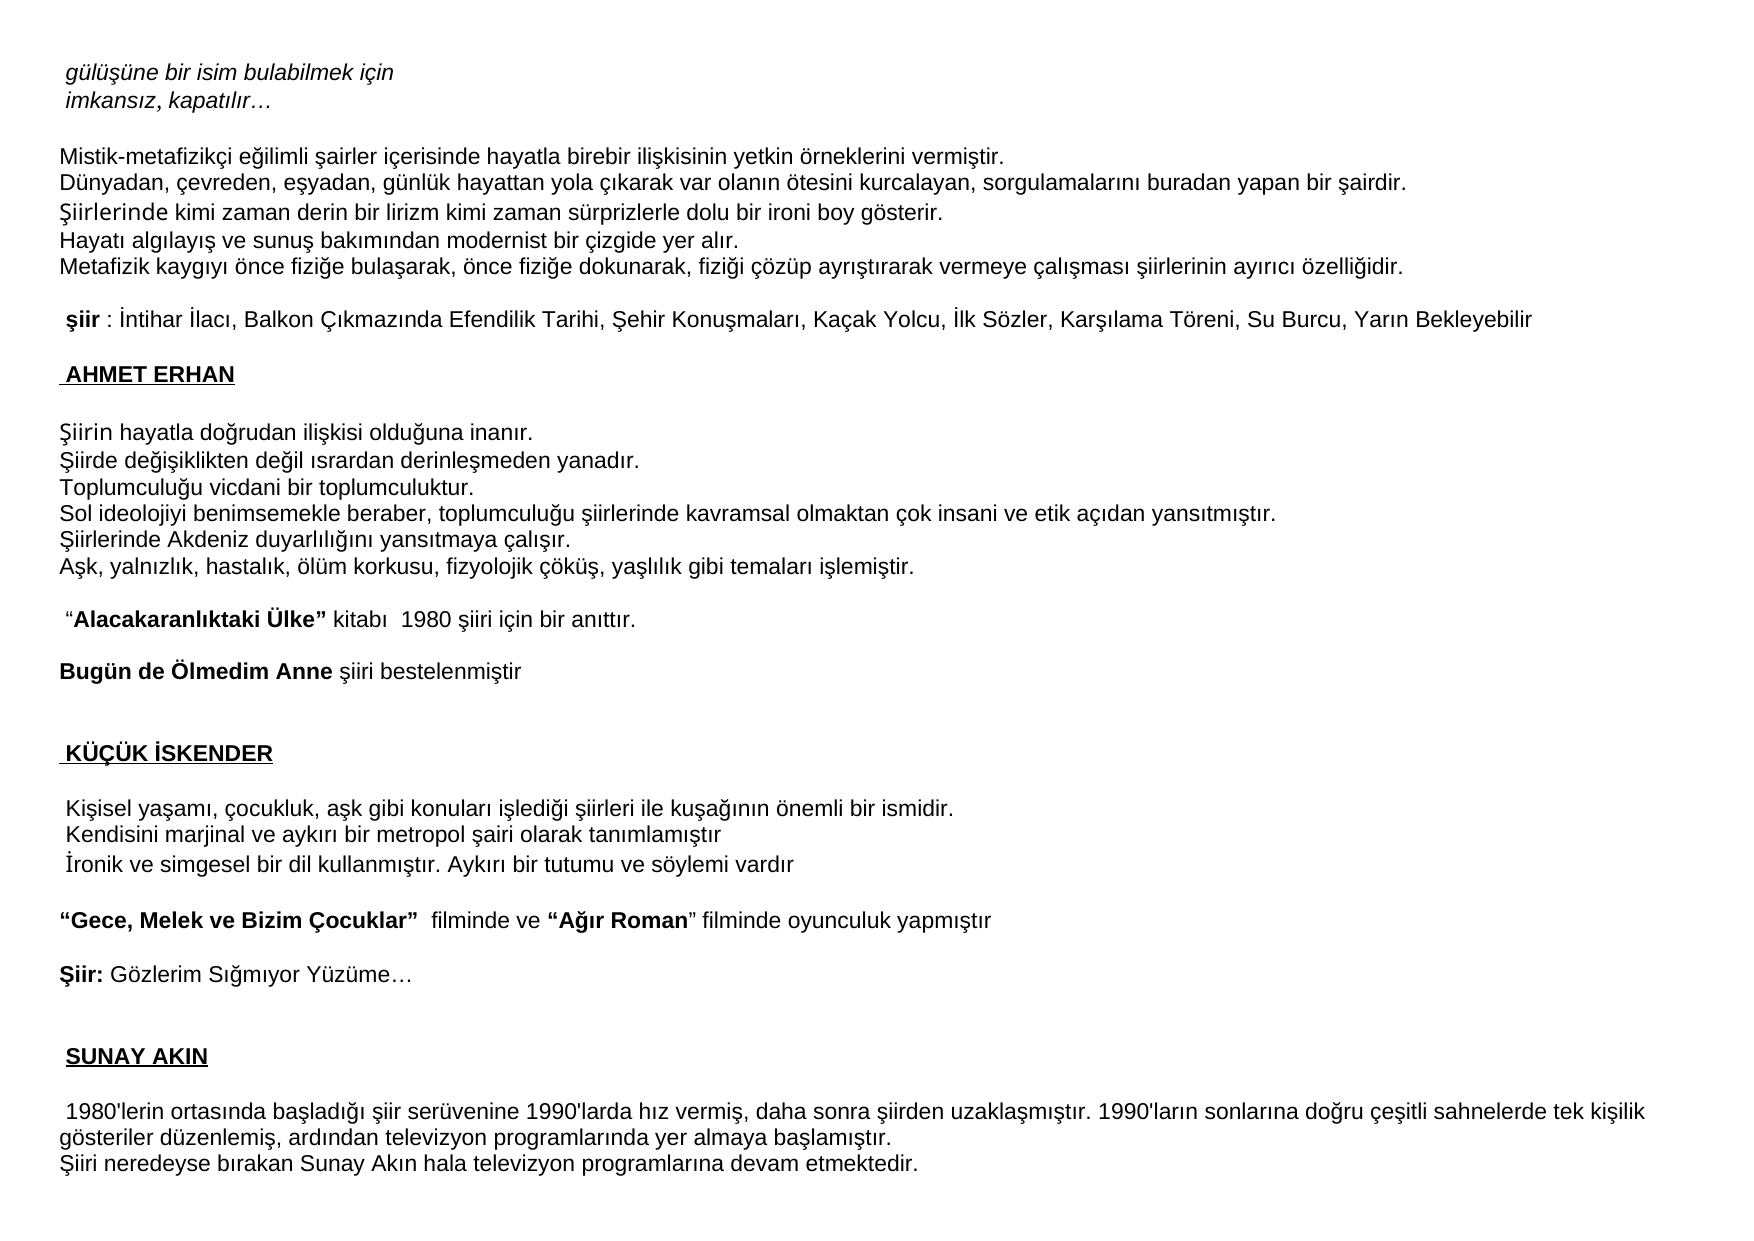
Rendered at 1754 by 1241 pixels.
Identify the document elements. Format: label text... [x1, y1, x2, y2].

text “Gece, Melek ve Bizim Çocuklar” filminde ve “Ağır Roman” filminde oyunculuk yapmıştır [59, 907, 1695, 933]
text şiir : İntihar İlacı, Balkon Çıkmazında Efendilik Tarihi, Şehir Konuşmaları, Kaçak Yolcu, İlk Sözler, Karşılama Töreni, Su Burcu, Yarın Bekleyebilir [59, 306, 1695, 332]
text İronik ve simgesel bir dil kullanmıştır. Aykırı bir tutumu ve söylemi vardır [59, 847, 1695, 879]
text Sol ideolojiyi benimsemekle beraber, toplumculuğu şiirlerinde kavramsal olmaktan çok insani ve etik açıdan yansıtmıştır. [59, 500, 1695, 526]
text “Alacakaranlıktaki Ülke” kitabı 1980 şiiri için bir anıttır. [59, 606, 1695, 632]
text Metafizik kaygıyı önce fiziğe bulaşarak, önce fiziğe dokunarak, fiziği çözüp ayrıştırarak vermeye çalışması şiirlerinin ayırıcı özelliğidir. [59, 253, 1695, 279]
text Şiirlerinde kimi zaman derin bir lirizm kimi zaman sürprizlerle dolu bir ironi boy gösterir. [59, 196, 1695, 227]
text KÜÇÜK İSKENDER [59, 740, 1695, 766]
text 1980'lerin ortasında başladığı şiir serüvenine 1990'larda hız vermiş, daha sonra şiirden uzaklaşmıştır. 1990'ların sonlarına doğru çeşitli sahnelerde tek kişilik gösteriler düzenlemiş, ardından televizyon programlarında yer almaya başlamıştır. [59, 1098, 1695, 1150]
text Aşk, yalnızlık, hastalık, ölüm korkusu, fizyolojik çöküş, yaşlılık gibi temaları işlemiştir. [59, 553, 1695, 579]
text Mistik-metafizikçi eğilimli şairler içerisinde hayatla birebir ilişkisinin yetkin örneklerini vermiştir. [59, 143, 1695, 169]
text Kendisini marjinal ve aykırı bir metropol şairi olarak tanımlamıştır [59, 821, 1695, 847]
text Şiiri neredeyse bırakan Sunay Akın hala televizyon programlarına devam etmektedir. [59, 1150, 1695, 1177]
text Hayatı algılayış ve sunuş bakımından modernist bir çizgide yer alır. [59, 227, 1695, 253]
text AHMET ERHAN [59, 361, 1695, 387]
text Dünyadan, çevreden, eşyadan, günlük hayattan yola çıkarak var olanın ötesini kurcalayan, sorgulamalarını buradan yapan bir şairdir. [59, 169, 1695, 196]
text SUNAY AKIN [59, 1043, 1695, 1069]
text Kişisel yaşamı, çocukluk, aşk gibi konuları işlediği şiirleri ile kuşağının önemli bir ismidir. [59, 795, 1695, 821]
text Şiirlerinde Akdeniz duyarlılığını yansıtmaya çalışır. [59, 526, 1695, 553]
text Şiirde değişiklikten değil ısrardan derinleşmeden yanadır. [59, 447, 1695, 474]
text Bugün de Ölmedim Anne şiiri bestelenmiştir [59, 658, 1695, 684]
text Toplumculuğu vicdani bir toplumculuktur. [59, 474, 1695, 500]
text Şiir: Gözlerim Sığmıyor Yüzüme… [59, 961, 1695, 987]
text imkansız, kapatılır… [59, 85, 1695, 114]
text Şiirin hayatla doğrudan ilişkisi olduğuna inanır. [59, 416, 1695, 447]
text gülüşüne bir isim bulabilmek için [59, 59, 1695, 85]
